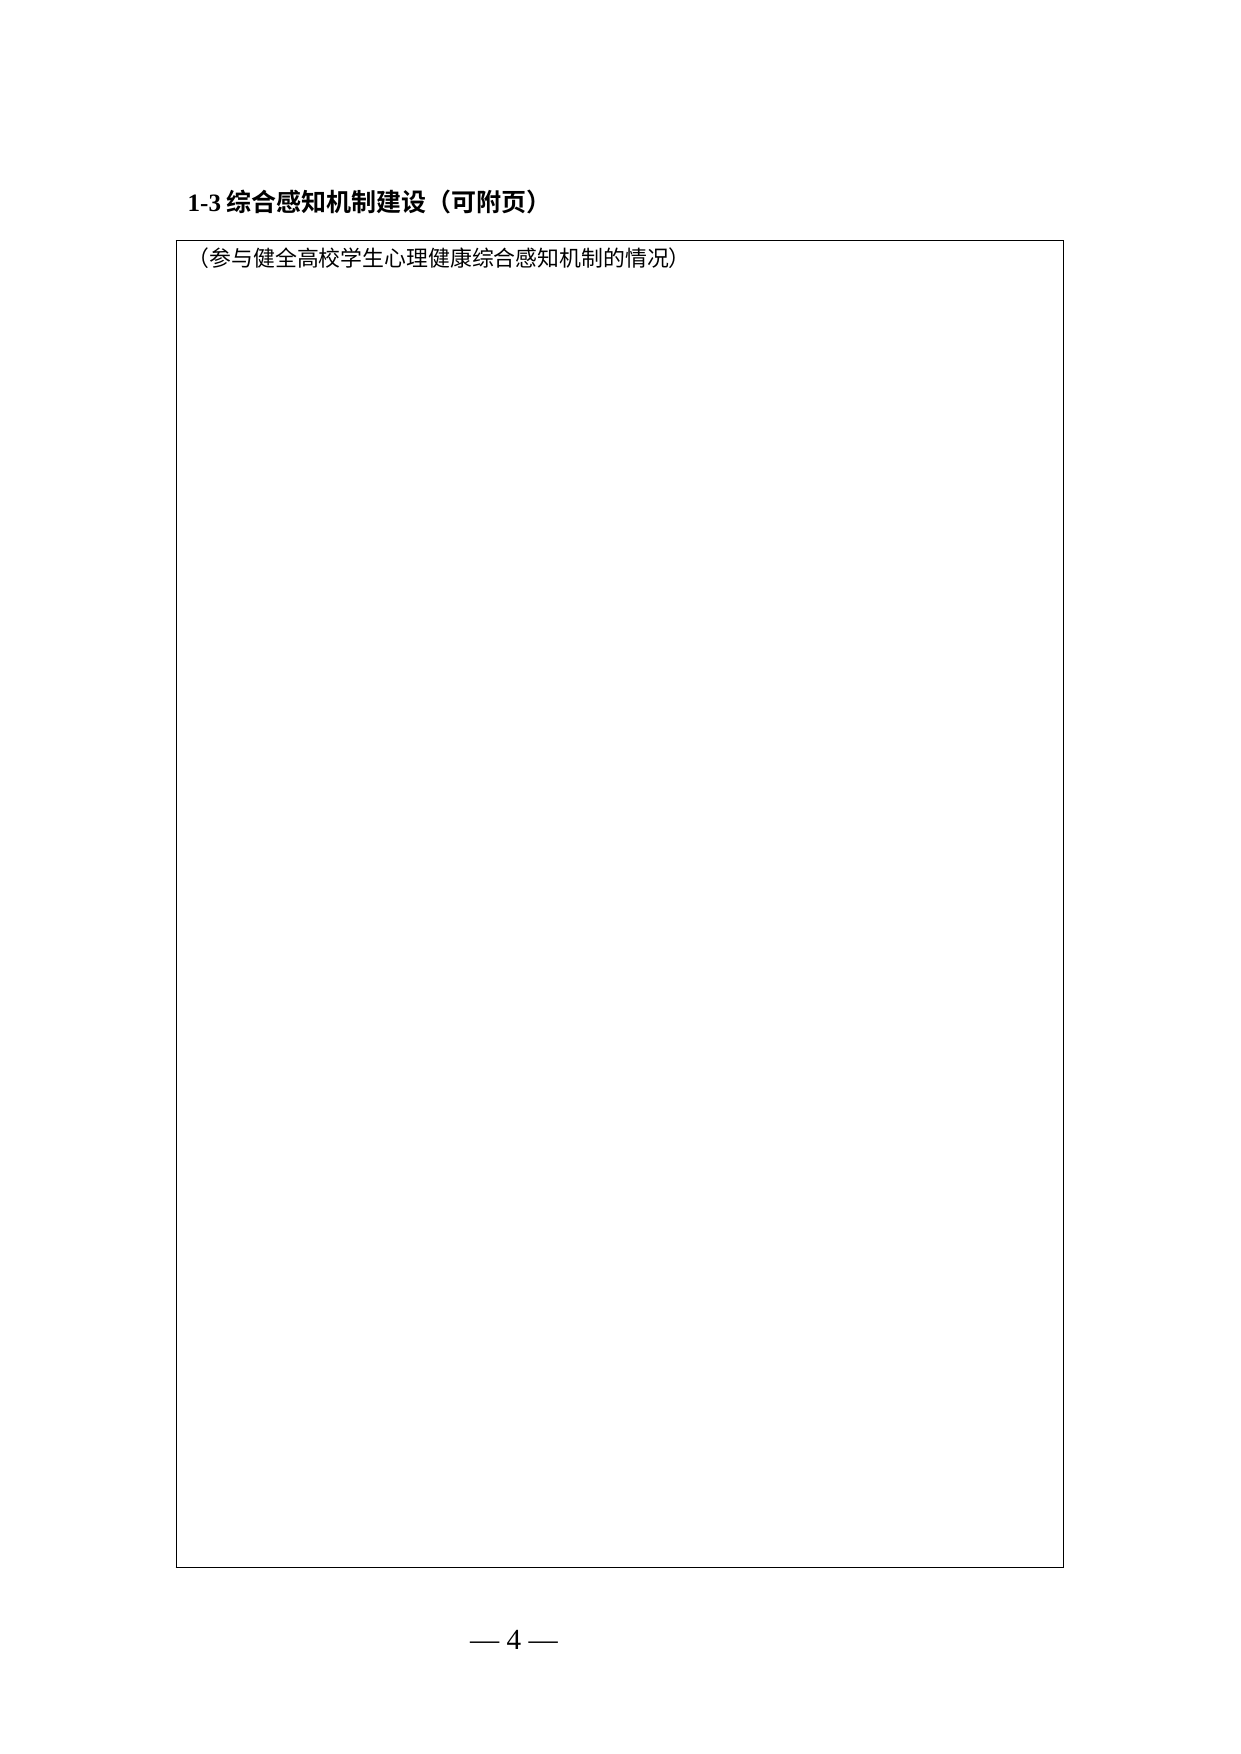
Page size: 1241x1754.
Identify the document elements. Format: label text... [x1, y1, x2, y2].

table_header （参与健全高校学生心理健康综合感知机制的情况） [177, 241, 1063, 1567]
text 1-3综合感知机制建设（可附页） [187, 168, 1053, 233]
